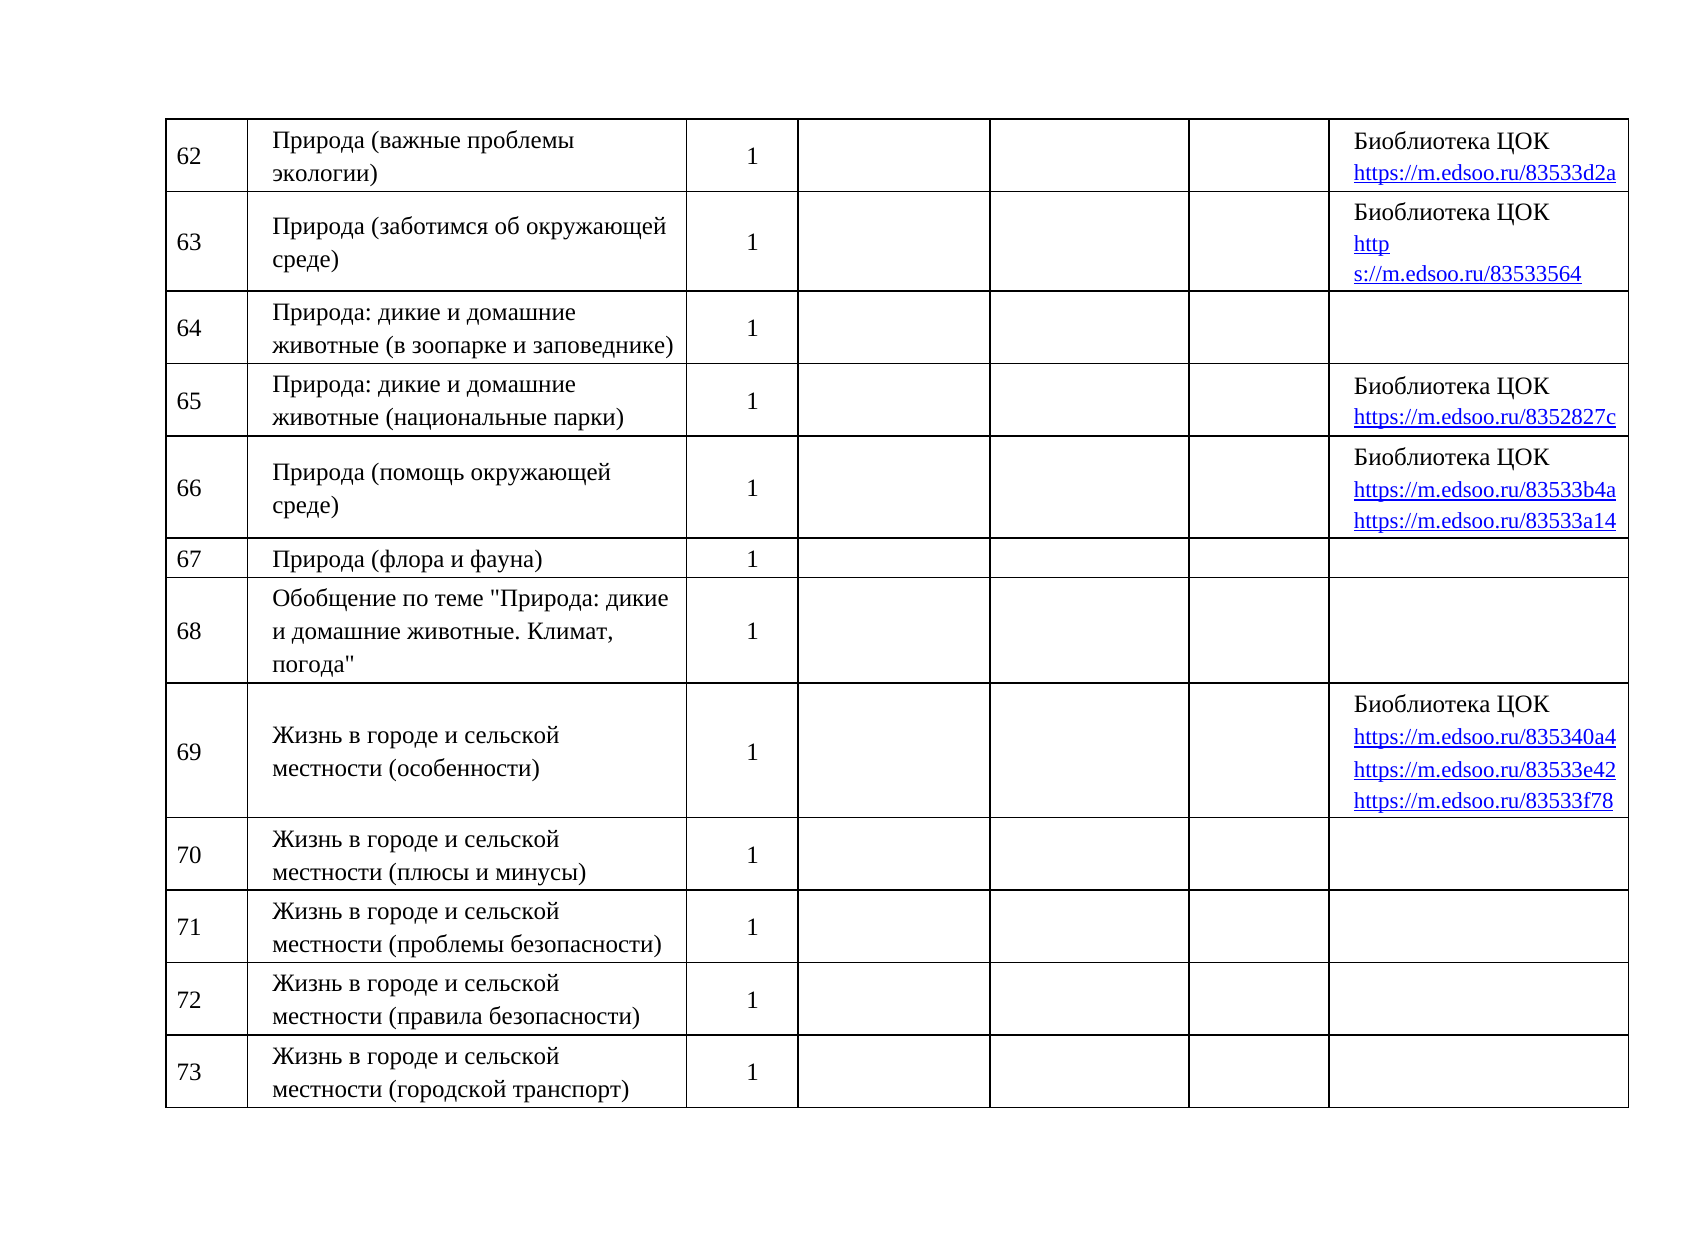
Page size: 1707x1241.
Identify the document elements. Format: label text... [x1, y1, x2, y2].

table_cell [1190, 364, 1328, 435]
table_cell [799, 120, 989, 191]
table_cell [799, 192, 989, 290]
table_cell Природа (заботимся об окружающей среде) [248, 192, 686, 290]
table_cell 62 [167, 120, 247, 191]
table_cell 70 [167, 818, 247, 889]
table_cell 69 [167, 684, 247, 817]
table_cell Жизнь в городе и сельской местности (плюсы и минусы) [248, 818, 686, 889]
table_cell Природа (помощь окружающей среде) [248, 437, 686, 537]
table_cell 1 [687, 192, 797, 290]
table_cell [991, 437, 1188, 537]
table_cell [1190, 818, 1328, 889]
table_cell Природа (важные проблемы экологии) [248, 120, 686, 191]
table_cell Жизнь в городе и сельской местности (городской транспорт) [248, 1036, 686, 1106]
table_cell [1330, 963, 1628, 1034]
table_cell [991, 578, 1188, 682]
table_cell [799, 891, 989, 962]
table_cell 66 [167, 437, 247, 537]
table_cell [991, 120, 1188, 191]
table_cell 68 [167, 578, 247, 682]
table_cell 65 [167, 364, 247, 435]
table_cell 1 [687, 364, 797, 435]
table_cell [1330, 578, 1628, 682]
table_cell [1330, 891, 1628, 962]
table_cell [1190, 292, 1328, 363]
table_cell [1190, 539, 1328, 577]
table_cell [991, 963, 1188, 1034]
table_cell 1 [687, 891, 797, 962]
table_cell [1330, 539, 1628, 577]
table_cell 67 [167, 539, 247, 577]
table_cell 1 [687, 539, 797, 577]
table_cell [799, 1036, 989, 1106]
table_cell 1 [687, 292, 797, 363]
table_cell [991, 818, 1188, 889]
table_cell [1190, 578, 1328, 682]
table_cell Биоблиотека ЦОК https://m.edsoo.ru/83533564 [1330, 192, 1628, 290]
table_cell [991, 192, 1188, 290]
table_cell [991, 1036, 1188, 1106]
table_cell [991, 891, 1188, 962]
table_cell [991, 364, 1188, 435]
table_cell [799, 292, 989, 363]
table_cell Жизнь в городе и сельской местности (правила безопасности) [248, 963, 686, 1034]
table_cell [991, 684, 1188, 817]
table_cell [1330, 292, 1628, 363]
table_cell [1190, 1036, 1328, 1106]
table_cell Биоблиотека ЦОК https://m.edsoo.ru/83533d2a [1330, 120, 1628, 191]
table_cell Природа: дикие и домашние животные (в зоопарке и заповеднике) [248, 292, 686, 363]
table_cell [1330, 1036, 1628, 1106]
table_cell 1 [687, 963, 797, 1034]
table_cell [799, 818, 989, 889]
table_cell 1 [687, 1036, 797, 1106]
table_cell 73 [167, 1036, 247, 1106]
table_cell [799, 963, 989, 1034]
table_cell [1190, 963, 1328, 1034]
table_cell [1190, 684, 1328, 817]
table_cell Биоблиотека ЦОК https://m.edsoo.ru/8352827c [1330, 364, 1628, 435]
table_cell 1 [687, 684, 797, 817]
table_cell 1 [687, 120, 797, 191]
table_cell Обобщение по теме "Природа: дикие и домашние животные. Климат, погода" [248, 578, 686, 682]
table_cell [799, 578, 989, 682]
table_cell [799, 539, 989, 577]
table_cell Природа (флора и фауна) [248, 539, 686, 577]
table_cell [1190, 437, 1328, 537]
table_cell [991, 539, 1188, 577]
table_cell 72 [167, 963, 247, 1034]
table_cell Жизнь в городе и сельской местности (проблемы безопасности) [248, 891, 686, 962]
table_cell Природа: дикие и домашние животные (национальные парки) [248, 364, 686, 435]
table_cell [799, 437, 989, 537]
table_cell 1 [687, 818, 797, 889]
table_cell [799, 684, 989, 817]
table_cell Биоблиотека ЦОК https://m.edsoo.ru/835340a4 https://m.edsoo.ru/83533e42 https://m.edsoo.ru/83533f78 [1330, 684, 1628, 817]
table_cell [799, 364, 989, 435]
table_cell 71 [167, 891, 247, 962]
table_cell 64 [167, 292, 247, 363]
table_cell [1190, 891, 1328, 962]
table_cell [1330, 818, 1628, 889]
table_cell [1190, 192, 1328, 290]
table_cell [991, 292, 1188, 363]
table_cell Жизнь в городе и сельской местности (особенности) [248, 684, 686, 817]
table_cell Биоблиотека ЦОК https://m.edsoo.ru/83533b4a https://m.edsoo.ru/83533a14 [1330, 437, 1628, 537]
table_cell 1 [687, 437, 797, 537]
table_cell [1190, 120, 1328, 191]
table_cell 1 [687, 578, 797, 682]
table_cell 63 [167, 192, 247, 290]
